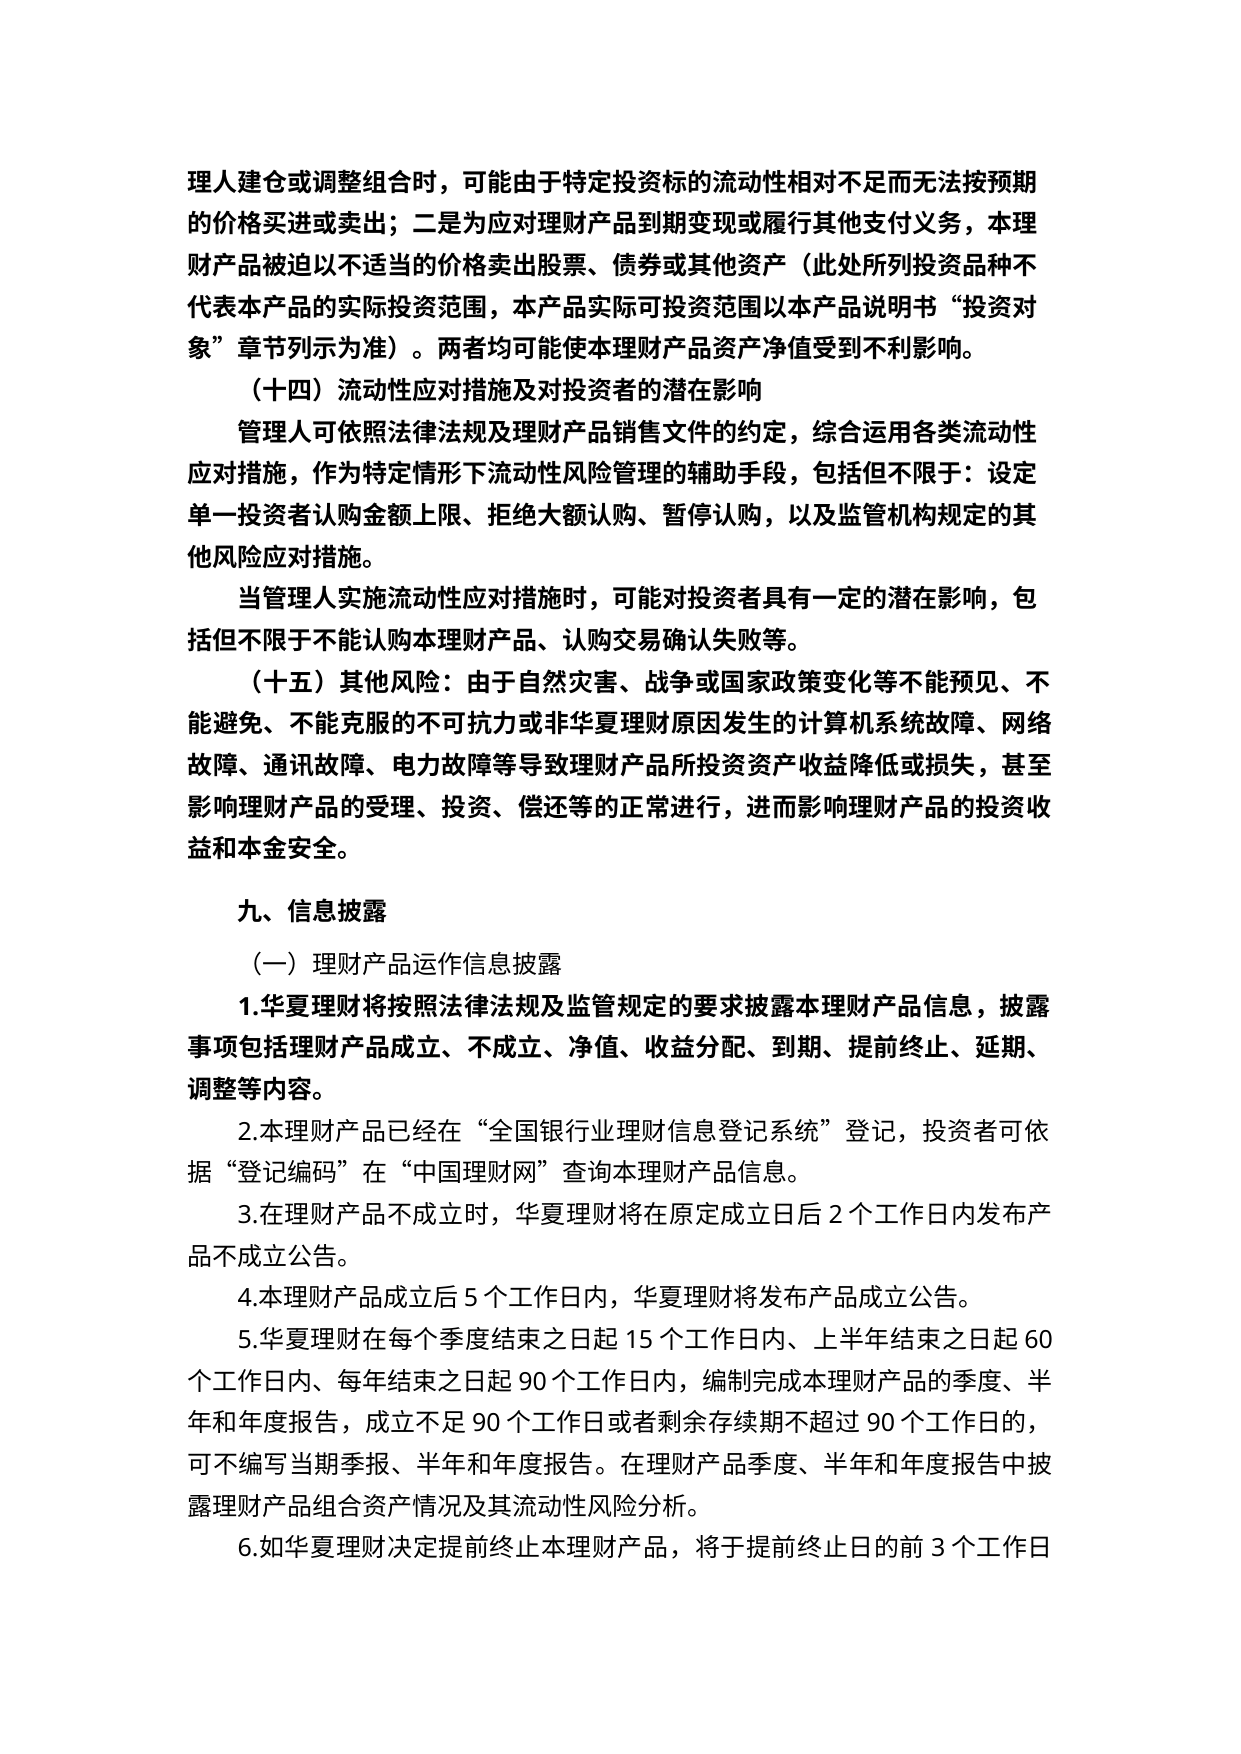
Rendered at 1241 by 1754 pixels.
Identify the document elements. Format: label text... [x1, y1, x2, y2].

text 管理人可依照法律法规及理财产品销售文件的约定，综合运用各类流动性应对措施，作为特定情形下流动性风险管理的辅助手段，包括但不限于：设定单一投资者认购金额上限、拒绝大额认购、暂停认购，以及监管机构规定的其他风险应对措施。 [187, 412, 1053, 573]
text 2.本理财产品已经在“全国银行业理财信息登记系统”登记，投资者可依据“登记编码”在“中国理财网”查询本理财产品信息。 [187, 1111, 1053, 1189]
text 5.华夏理财在每个季度结束之日起15个工作日内、上半年结束之日起60个工作日内、每年结束之日起90个工作日内，编制完成本理财产品的季度、半年和年度报告，成立不足90个工作日或者剩余存续期不超过90个工作日的，可不编写当期季报、半年和年度报告。在理财产品季度、半年和年度报告中披露理财产品组合资产情况及其流动性风险分析。 [187, 1319, 1053, 1522]
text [187, 1528, 1053, 1564]
text （十五）其他风险：由于自然灾害、战争或国家政策变化等不能预见、不能避免、不能克服的不可抗力或非华夏理财原因发生的计算机系统故障、网络故障、通讯故障、电力故障等导致理财产品所投资资产收益降低或损失，甚至影响理财产品的受理、投资、偿还等的正常进行，进而影响理财产品的投资收益和本金安全。 [187, 662, 1053, 865]
text （一）理财产品运作信息披露 [187, 944, 1053, 981]
text 当管理人实施流动性应对措施时，可能对投资者具有一定的潜在影响，包括但不限于不能认购本理财产品、认购交易确认失败等。 [187, 579, 1053, 657]
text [187, 162, 1053, 365]
text 1.华夏理财将按照法律法规及监管规定的要求披露本理财产品信息，披露事项包括理财产品成立、不成立、净值、收益分配、到期、提前终止、延期、调整等内容。 [187, 986, 1053, 1106]
text 3.在理财产品不成立时，华夏理财将在原定成立日后2个工作日内发布产品不成立公告。 [187, 1194, 1053, 1272]
text 4.本理财产品成立后5个工作日内，华夏理财将发布产品成立公告。 [187, 1278, 1053, 1314]
text （十四）流动性应对措施及对投资者的潜在影响 [187, 370, 1053, 407]
text 九、信息披露 [187, 887, 1053, 928]
